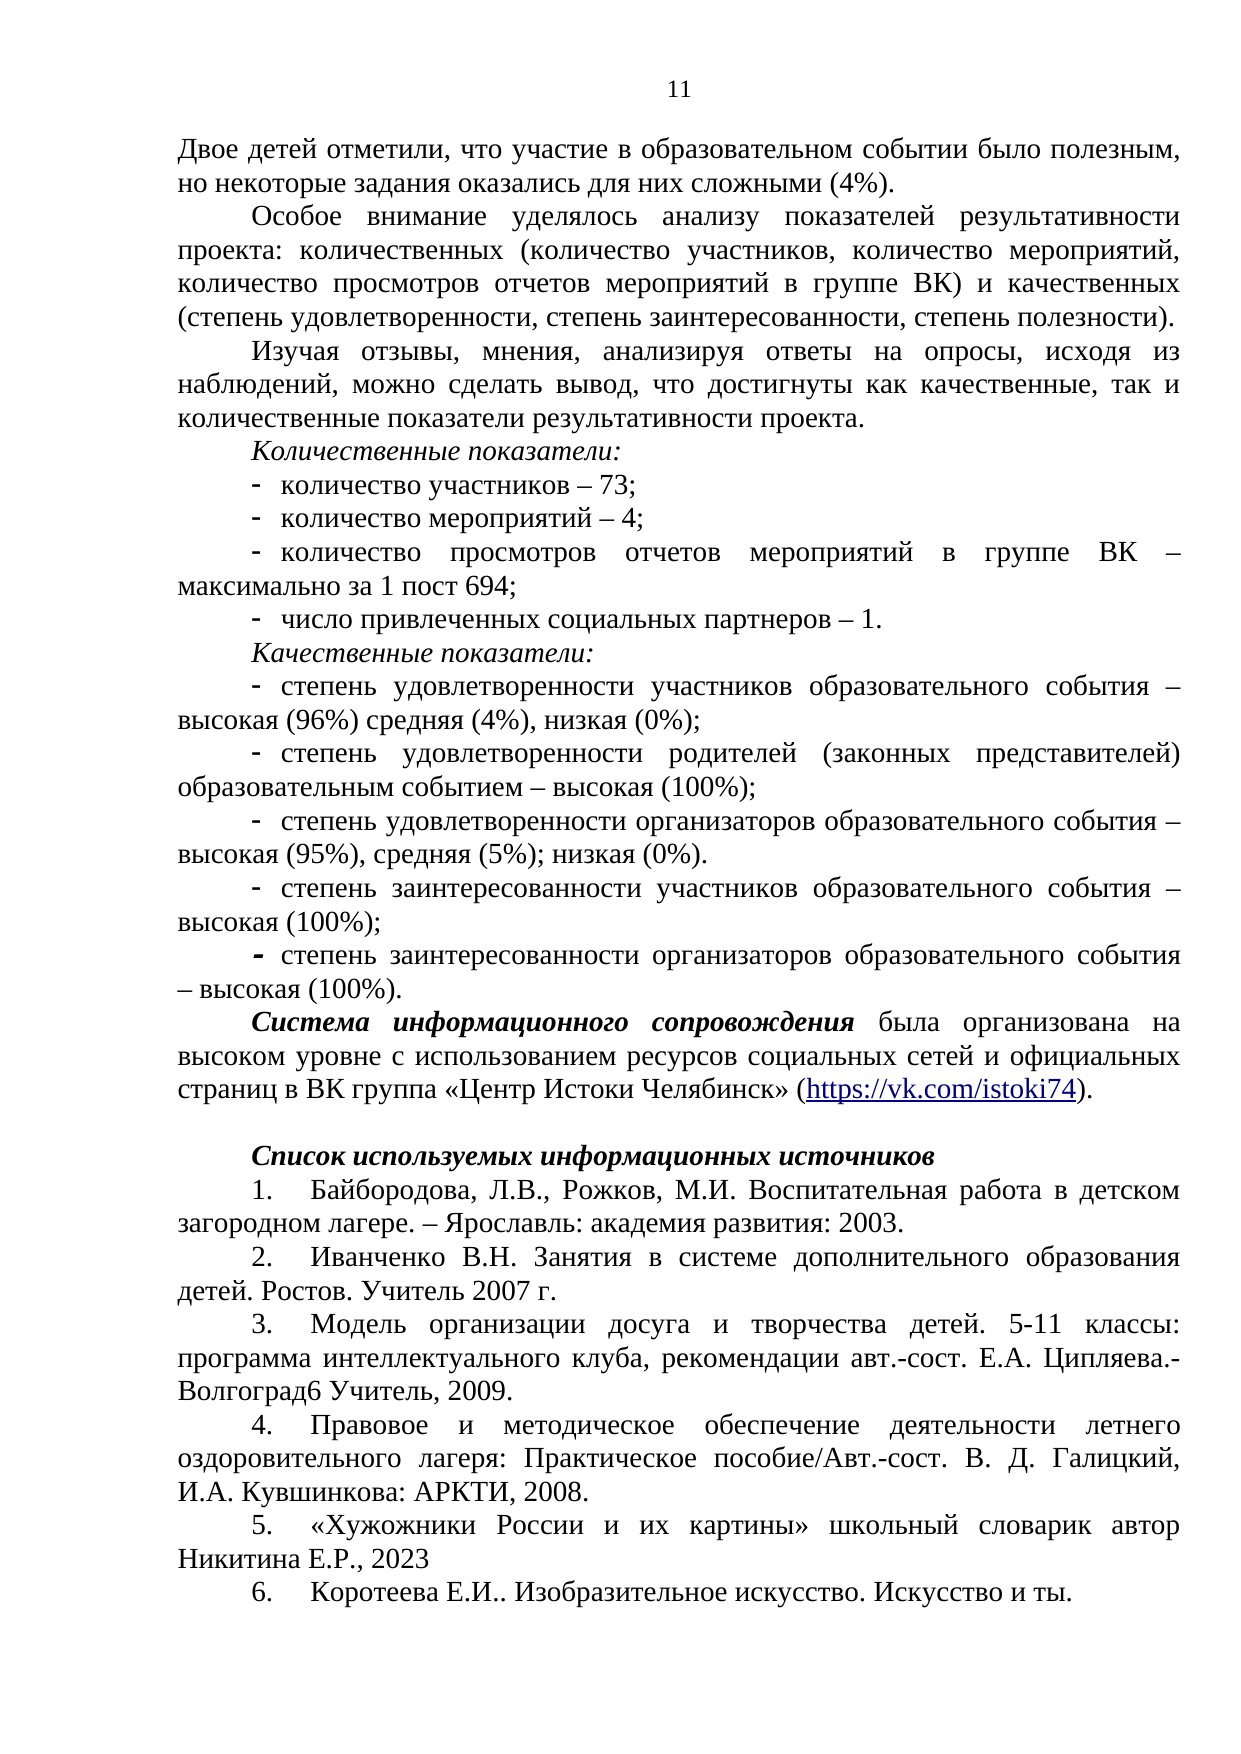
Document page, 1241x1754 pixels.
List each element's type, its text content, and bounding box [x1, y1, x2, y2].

list Коротеева Е.И.. Изобразительное искусство. Искусство и ты. [177, 1574, 1181, 1608]
text Изучая отзывы, мнения, анализируя ответы на опросы, исходя из наблюдений, можно сделать вывод, что достигнуты как качественные, так и количественные показатели результативности проекта. [177, 333, 1181, 433]
text Особое внимание уделялось анализу показателей результативности проекта: количественных (количество участников, количество мероприятий, количество просмотров отчетов мероприятий в группе ВК) и качественных (степень удовлетворенности, степень заинтересованности, степень полезности). [177, 198, 1181, 333]
text Количественные показатели: [177, 433, 1181, 467]
list степень удовлетворенности родителей (законных представителей) образовательным событием – высокая (100%); [177, 736, 1181, 803]
list Иванченко В.Н. Занятия в системе дополнительного образования детей. Ростов. Учитель 2007 г. [177, 1239, 1181, 1306]
text Система информационного сопровождения была организована на высоком уровне с использованием ресурсов социальных сетей и официальных страниц в ВК группа «Центр Истоки Челябинск» (https://vk.com/istoki74). [177, 1004, 1181, 1105]
list степень заинтересованности участников образовательного события – высокая (100%); [177, 870, 1181, 937]
list число привлеченных социальных партнеров – 1. [177, 601, 1181, 635]
list количество просмотров отчетов мероприятий в группе ВК – максимально за 1 пост 694; [177, 534, 1181, 601]
text Список используемых информационных источников [177, 1138, 1181, 1172]
list количество участников – 73; [177, 467, 1181, 500]
list Модель организации досуга и творчества детей. 5-11 классы: программа интеллектуального клуба, рекомендации авт.-сост. Е.А. Ципляева.- Волгоград6 Учитель, 2009. [177, 1306, 1181, 1407]
list степень удовлетворенности организаторов образовательного события – высокая (95%), средняя (5%); низкая (0%). [177, 803, 1181, 870]
text Качественные показатели: [177, 635, 1181, 668]
list количество мероприятий – 4; [177, 500, 1181, 534]
list Байбородова, Л.В., Рожков, М.И. Воспитательная работа в детском загородном лагере. – Ярославль: академия развития: 2003. [177, 1172, 1181, 1239]
list степень удовлетворенности участников образовательного события – высокая (96%) средняя (4%), низкая (0%); [177, 668, 1181, 736]
list степень заинтересованности организаторов образовательного события – высокая (100%). [177, 937, 1181, 1004]
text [177, 131, 1181, 198]
list Правовое и методическое обеспечение деятельности летнего оздоровительного лагеря: Практическое пособие/Авт.-сост. В. Д. Галицкий, И.А. Кувшинкова: АРКТИ, 2008. [177, 1407, 1181, 1507]
list «Хужожники России и их картины» школьный словарик автор Никитина Е.Р., 2023 [177, 1507, 1181, 1574]
